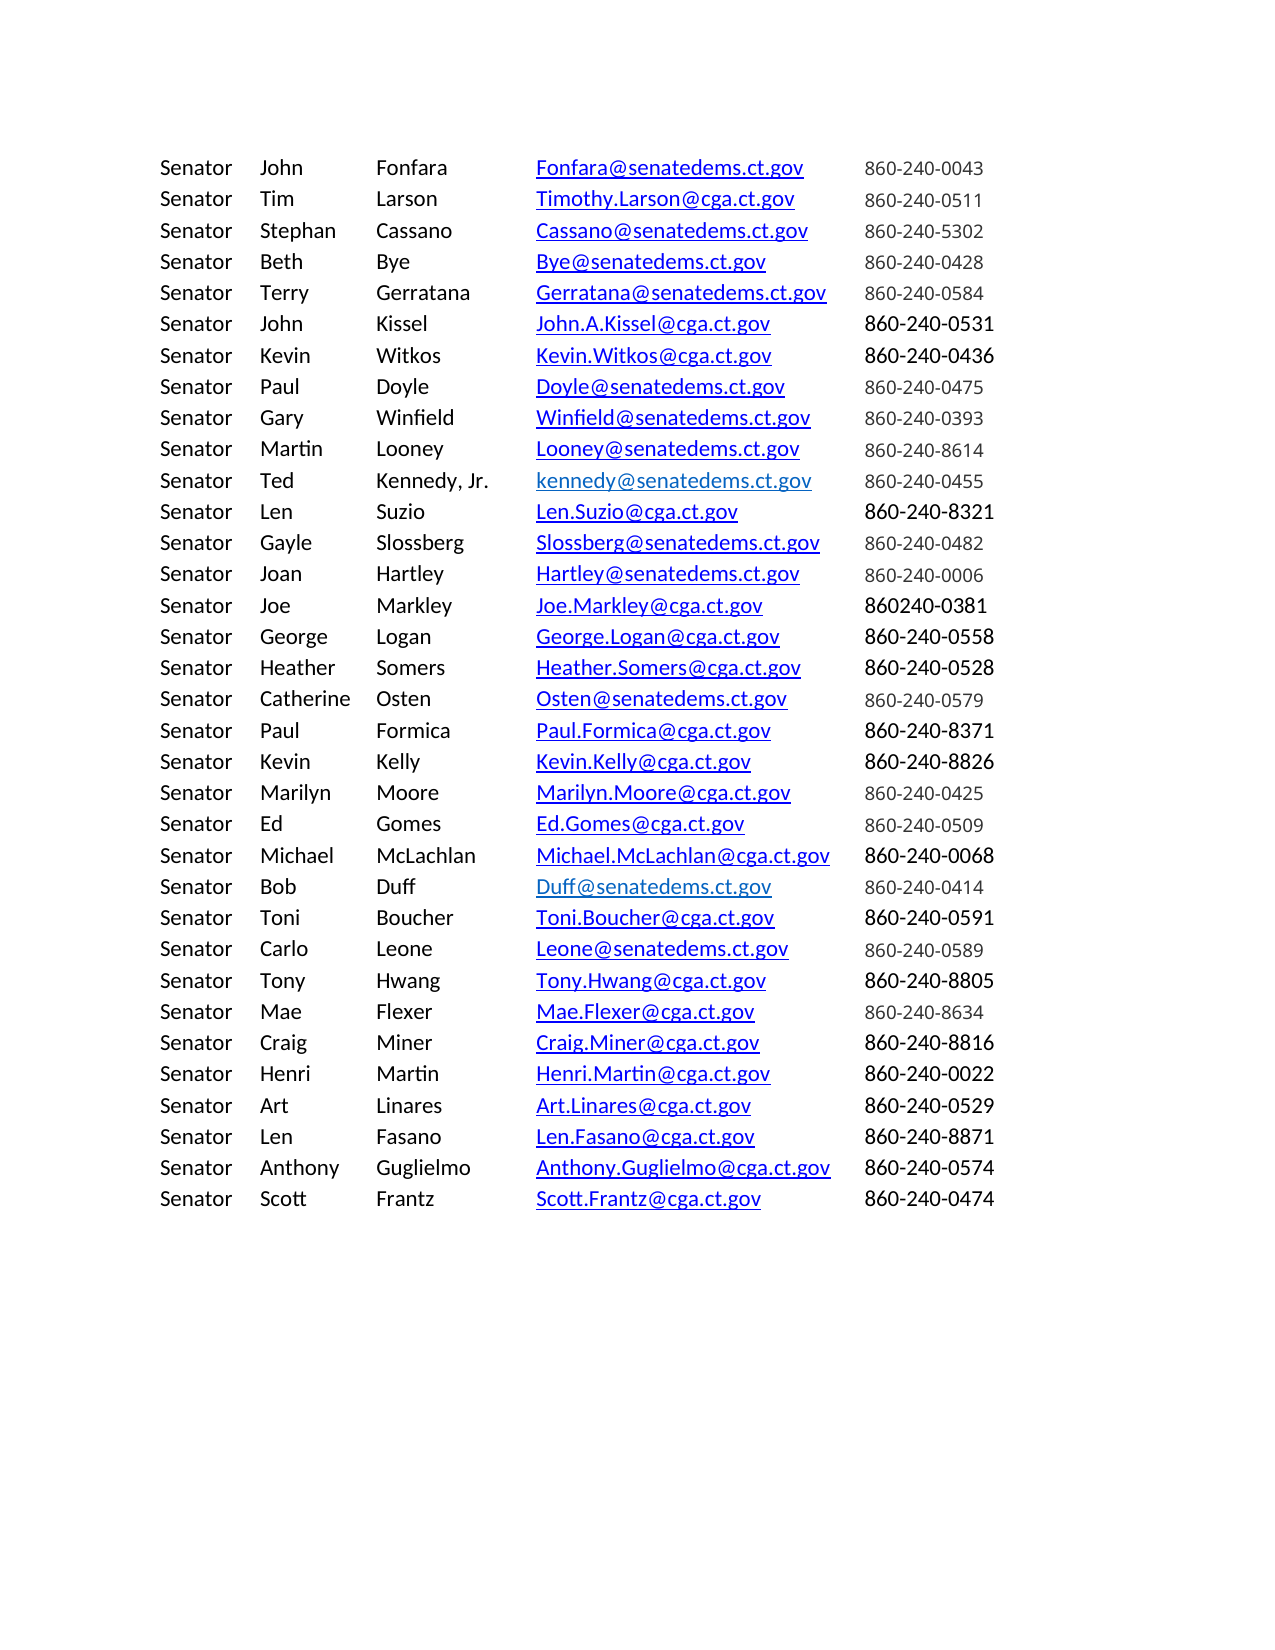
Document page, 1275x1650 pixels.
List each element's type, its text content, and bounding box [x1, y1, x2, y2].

table_cell Craig [249, 1025, 365, 1056]
table_cell Guglielmo [365, 1150, 525, 1181]
table_cell George [249, 619, 365, 650]
table_cell 860-240-0414 [853, 869, 1087, 900]
table_cell 860-240-8371 [853, 713, 1087, 744]
table_cell Len [249, 1119, 365, 1150]
table_cell Winfield [365, 400, 525, 431]
table_cell Joe.Markley@cga.ct.gov [525, 588, 853, 619]
table_cell Terry [249, 275, 365, 306]
table_cell Frantz [365, 1181, 525, 1212]
table_cell Senator [149, 931, 248, 962]
table_cell Craig.Miner@cga.ct.gov [525, 1025, 853, 1056]
table_cell Ted [249, 463, 365, 494]
table_cell Looney@senatedems.ct.gov [525, 431, 853, 462]
table_cell Bob [249, 869, 365, 900]
table_cell Hwang [365, 963, 525, 994]
table_cell Senator [149, 338, 248, 369]
table_cell Toni.Boucher@cga.ct.gov [525, 900, 853, 931]
table_cell Timothy.Larson@cga.ct.gov [525, 181, 853, 212]
table_cell Senator [149, 994, 248, 1025]
table_cell Logan [365, 619, 525, 650]
table_cell Slossberg [365, 525, 525, 556]
table_cell Tim [249, 181, 365, 212]
table_cell Kennedy, Jr. [365, 463, 525, 494]
table_header Senator [149, 150, 248, 181]
table_cell Miner [365, 1025, 525, 1056]
table_cell Senator [149, 431, 248, 462]
table_cell 860-240-0579 [853, 681, 1087, 712]
table_cell Senator [149, 275, 248, 306]
table_cell Mae.Flexer@cga.ct.gov [525, 994, 853, 1025]
table_cell Cassano [365, 213, 525, 244]
table_header Fonfara [365, 150, 525, 181]
table_cell Anthony.Guglielmo@cga.ct.gov [525, 1150, 853, 1181]
table_cell Ed [249, 806, 365, 837]
table_cell 860-240-8805 [853, 963, 1087, 994]
table_cell Senator [149, 213, 248, 244]
table_cell Doyle [365, 369, 525, 400]
table_cell Moore [365, 775, 525, 806]
table_cell Toni [249, 900, 365, 931]
table_cell Catherine [249, 681, 365, 712]
table_cell Kissel [365, 306, 525, 337]
table_cell 860-240-8816 [853, 1025, 1087, 1056]
table_cell Art [249, 1088, 365, 1119]
table_cell 860-240-0528 [853, 650, 1087, 681]
table_header Fonfara@senatedems.ct.gov [525, 150, 853, 181]
table_cell 860240-0381 [853, 588, 1087, 619]
table_cell Senator [149, 556, 248, 587]
table_cell Senator [149, 744, 248, 775]
table_cell 860-240-0509 [853, 806, 1087, 837]
table_cell Larson [365, 181, 525, 212]
table_cell Senator [149, 650, 248, 681]
table_cell Gerratana@senatedems.ct.gov [525, 275, 853, 306]
table_cell Kelly [365, 744, 525, 775]
table_cell Marilyn [249, 775, 365, 806]
table_cell Gary [249, 400, 365, 431]
table_cell Fasano [365, 1119, 525, 1150]
table_cell Senator [149, 681, 248, 712]
table_cell Formica [365, 713, 525, 744]
table_cell Linares [365, 1088, 525, 1119]
table_cell Senator [149, 775, 248, 806]
table_cell 860-240-0511 [853, 181, 1087, 212]
table_cell Len.Fasano@cga.ct.gov [525, 1119, 853, 1150]
table_cell 860-240-0558 [853, 619, 1087, 650]
table_cell Senator [149, 963, 248, 994]
table_cell Boucher [365, 900, 525, 931]
table_cell 860-240-0529 [853, 1088, 1087, 1119]
table_cell Len [249, 494, 365, 525]
table_cell Duff [365, 869, 525, 900]
table_cell Bye [365, 244, 525, 275]
table_cell 860-240-0574 [853, 1150, 1087, 1181]
table_cell Stephan [249, 213, 365, 244]
table_cell Osten@senatedems.ct.gov [525, 681, 853, 712]
table_cell Senator [149, 525, 248, 556]
table_cell Senator [149, 463, 248, 494]
table_cell Leone@senatedems.ct.gov [525, 931, 853, 962]
table_cell 860-240-0589 [853, 931, 1087, 962]
table_cell Gayle [249, 525, 365, 556]
table_cell Bye@senatedems.ct.gov [525, 244, 853, 275]
table_cell 860-240-0428 [853, 244, 1087, 275]
table_cell John [249, 306, 365, 337]
table_cell Markley [365, 588, 525, 619]
table_cell 860-240-0584 [853, 275, 1087, 306]
table_cell 860-240-0482 [853, 525, 1087, 556]
table_cell Kevin [249, 338, 365, 369]
table_header 860-240-0043 [853, 150, 1087, 181]
table_cell 860-240-8634 [853, 994, 1087, 1025]
table_cell Leone [365, 931, 525, 962]
table_cell Senator [149, 369, 248, 400]
table_cell Gomes [365, 806, 525, 837]
table_cell Osten [365, 681, 525, 712]
table_cell Cassano@senatedems.ct.gov [525, 213, 853, 244]
table_cell Flexer [365, 994, 525, 1025]
table_cell Suzio [365, 494, 525, 525]
table_cell 860-240-0022 [853, 1056, 1087, 1087]
table_cell Scott [249, 1181, 365, 1212]
table_cell Duff@senatedems.ct.gov [525, 869, 853, 900]
table_cell Senator [149, 1150, 248, 1181]
table_cell Senator [149, 1088, 248, 1119]
table_cell Anthony [249, 1150, 365, 1181]
table_cell 860-240-0591 [853, 900, 1087, 931]
table_cell George.Logan@cga.ct.gov [525, 619, 853, 650]
table_cell Senator [149, 588, 248, 619]
table_cell Senator [149, 1025, 248, 1056]
table_cell Senator [149, 1056, 248, 1087]
table_cell Heather.Somers@cga.ct.gov [525, 650, 853, 681]
table_cell Senator [149, 244, 248, 275]
table_cell Joan [249, 556, 365, 587]
table_cell Senator [149, 900, 248, 931]
table_cell kennedy@senatedems.ct.gov [525, 463, 853, 494]
table_cell Gerratana [365, 275, 525, 306]
table_cell Senator [149, 306, 248, 337]
table_cell 860-240-8614 [853, 431, 1087, 462]
table_cell Kevin [249, 744, 365, 775]
table_cell Kevin.Witkos@cga.ct.gov [525, 338, 853, 369]
table_cell 860-240-0531 [853, 306, 1087, 337]
table_cell Senator [149, 806, 248, 837]
table_cell 860-240-0436 [853, 338, 1087, 369]
table_cell Beth [249, 244, 365, 275]
table_cell Joe [249, 588, 365, 619]
table_cell Michael [249, 838, 365, 869]
table_cell Senator [149, 494, 248, 525]
table_cell Henri [249, 1056, 365, 1087]
table_cell Paul.Formica@cga.ct.gov [525, 713, 853, 744]
table_header John [249, 150, 365, 181]
table_cell Slossberg@senatedems.ct.gov [525, 525, 853, 556]
table_cell 860-240-0425 [853, 775, 1087, 806]
table_cell Hartley [365, 556, 525, 587]
table_cell Senator [149, 838, 248, 869]
table_cell Senator [149, 400, 248, 431]
table_cell Witkos [365, 338, 525, 369]
table_cell Senator [149, 1181, 248, 1212]
table_cell 860-240-0068 [853, 838, 1087, 869]
table_cell Senator [149, 181, 248, 212]
table_cell Senator [149, 869, 248, 900]
table_cell Henri.Martin@cga.ct.gov [525, 1056, 853, 1087]
table_cell Somers [365, 650, 525, 681]
table_cell Martin [249, 431, 365, 462]
table_cell Senator [149, 619, 248, 650]
table_cell Mae [249, 994, 365, 1025]
table_cell Senator [149, 1119, 248, 1150]
table_cell Paul [249, 369, 365, 400]
table_cell Tony.Hwang@cga.ct.gov [525, 963, 853, 994]
table_cell Hartley@senatedems.ct.gov [525, 556, 853, 587]
table_cell 860-240-8826 [853, 744, 1087, 775]
table_cell John.A.Kissel@cga.ct.gov [525, 306, 853, 337]
table_cell 860-240-0455 [853, 463, 1087, 494]
table_cell Paul [249, 713, 365, 744]
table_cell Ed.Gomes@cga.ct.gov [525, 806, 853, 837]
table_cell Tony [249, 963, 365, 994]
table_cell Len.Suzio@cga.ct.gov [525, 494, 853, 525]
table_cell Scott.Frantz@cga.ct.gov [525, 1181, 853, 1212]
table_cell Senator [149, 713, 248, 744]
table_cell 860-240-8321 [853, 494, 1087, 525]
table_cell 860-240-0393 [853, 400, 1087, 431]
table_cell Art.Linares@cga.ct.gov [525, 1088, 853, 1119]
table_cell Winfield@senatedems.ct.gov [525, 400, 853, 431]
table_cell 860-240-8871 [853, 1119, 1087, 1150]
table_cell Doyle@senatedems.ct.gov [525, 369, 853, 400]
table_cell Michael.McLachlan@cga.ct.gov [525, 838, 853, 869]
table_cell 860-240-5302 [853, 213, 1087, 244]
table_cell 860-240-0475 [853, 369, 1087, 400]
table_cell 860-240-0474 [853, 1181, 1087, 1212]
table_cell Carlo [249, 931, 365, 962]
table_cell 860-240-0006 [853, 556, 1087, 587]
table_cell Marilyn.Moore@cga.ct.gov [525, 775, 853, 806]
table_cell Heather [249, 650, 365, 681]
table_cell McLachlan [365, 838, 525, 869]
table_cell Kevin.Kelly@cga.ct.gov [525, 744, 853, 775]
table_cell Looney [365, 431, 525, 462]
table_cell Martin [365, 1056, 525, 1087]
